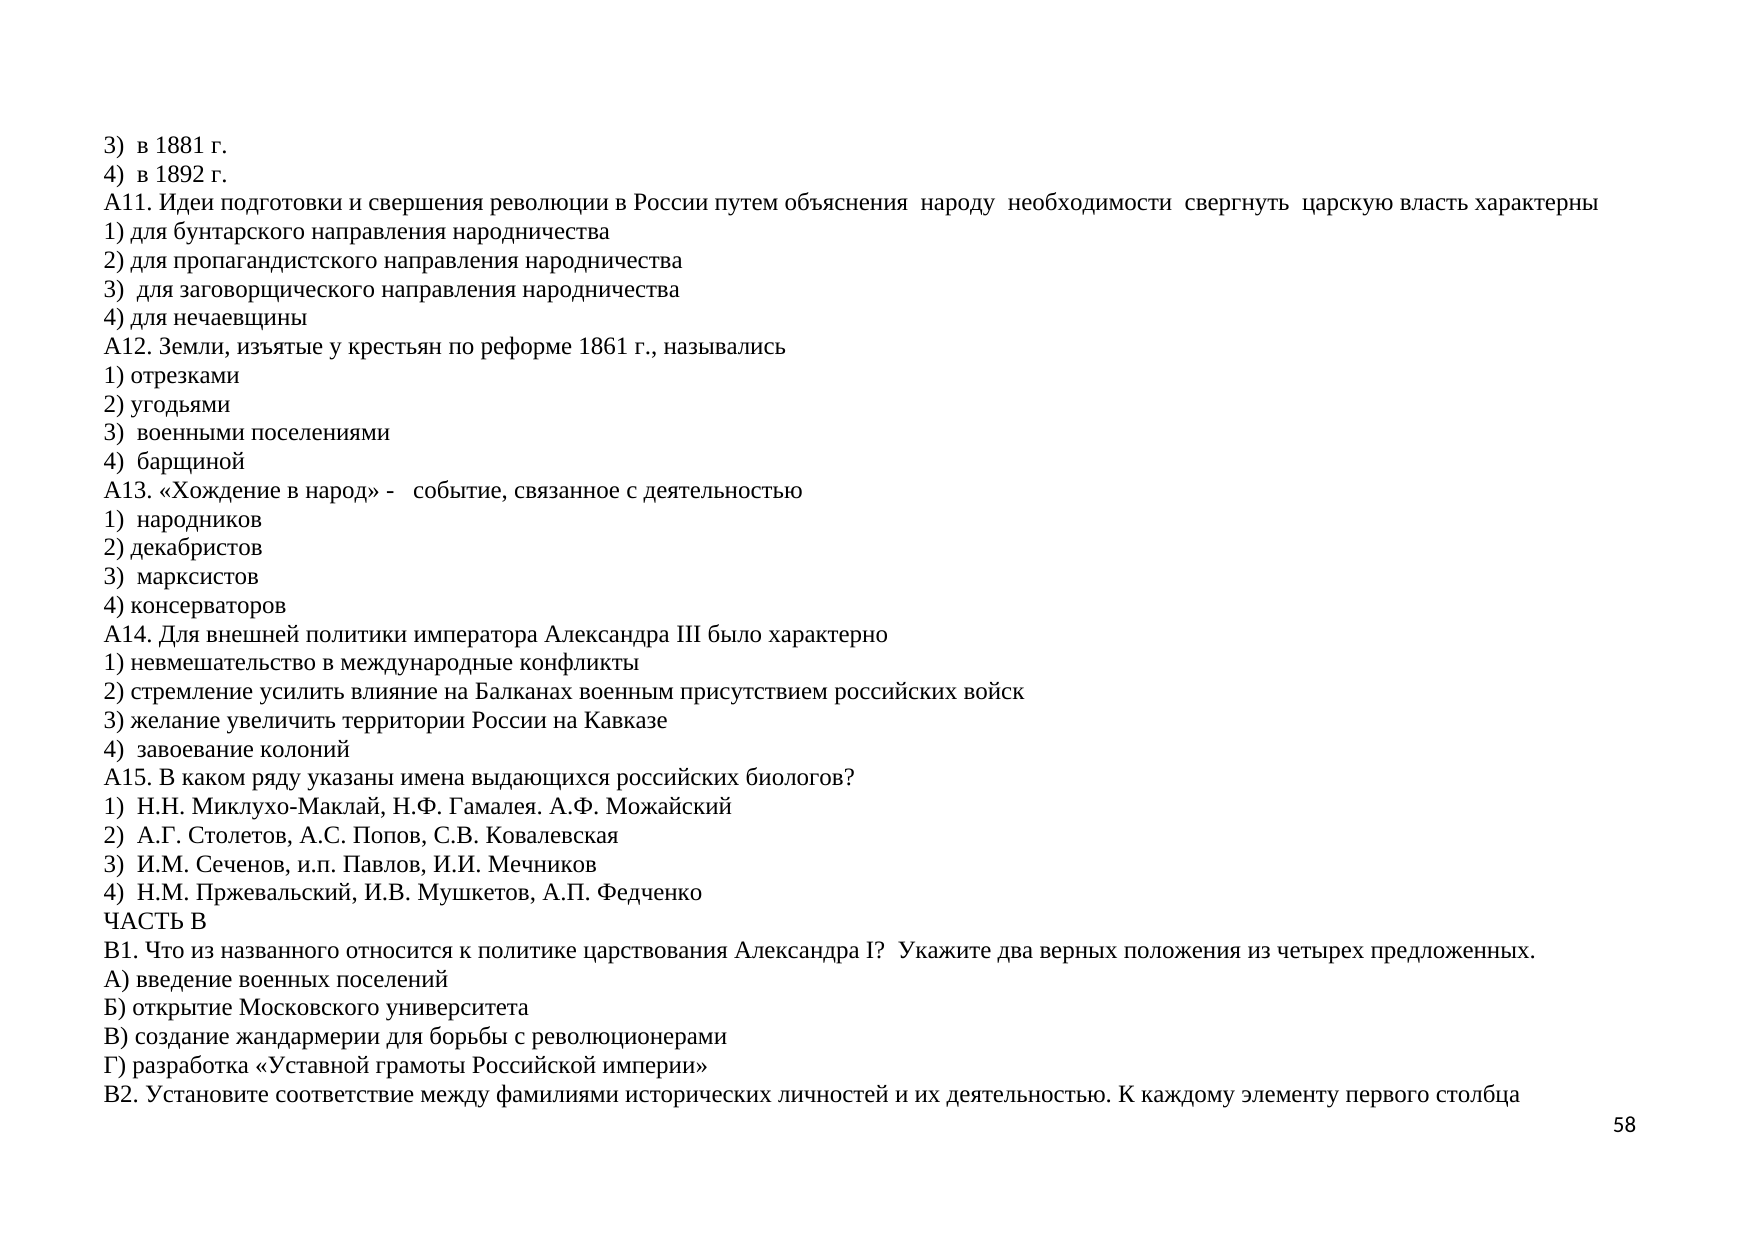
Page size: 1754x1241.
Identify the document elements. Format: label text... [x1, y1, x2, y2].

text 1) отрезками [103, 360, 1636, 389]
text 3) в . [103, 130, 1636, 159]
text 4) в . [103, 159, 1636, 187]
text 2) стремление усилить влияние на Балканах военным присутствием российских войск [103, 676, 1636, 705]
text Б) открытие Московского университета [103, 992, 1636, 1021]
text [103, 1079, 1636, 1107]
text 1) для бунтарского направления народничества [103, 216, 1636, 245]
text А) введение военных поселений [103, 964, 1636, 992]
text 1) невмешательство в международные конфликты [103, 647, 1636, 676]
text 3) для заговорщического направления народничества [103, 274, 1636, 302]
text 3) желание увеличить территории России на Кавказе [103, 705, 1636, 734]
text 3) марксистов [103, 561, 1636, 590]
text 1) народников [103, 504, 1636, 532]
text 4) барщиной [103, 446, 1636, 475]
text В1. Что из названного относится к политике царствования Александра I? Укажите два верных положения из четырех предложенных. [103, 935, 1636, 964]
text 4) Н.М. Пржевальский, И.В. Мушкетов, А.П. Федченко [103, 877, 1636, 906]
text А15. В каком ряду указаны имена выдающихся российских биологов? [103, 762, 1636, 791]
text А13. «Хождение в народ» - событие, связанное с деятельностью [103, 475, 1636, 504]
text 4) консерваторов [103, 590, 1636, 619]
text 2) угодьями [103, 389, 1636, 417]
text 3) И.М. Сеченов, и.п. Павлов, И.И. Мечников [103, 849, 1636, 877]
text 2) декабристов [103, 532, 1636, 561]
text 2) для пропагандистского направления народничества [103, 245, 1636, 274]
text А14. Для внешней политики императора Александра III было характерно [103, 619, 1636, 647]
text 2) А.Г. Столетов, А.С. Попов, С.В. Ковалевская [103, 820, 1636, 849]
text 4) для нечаевщины [103, 302, 1636, 331]
text А11. Идеи подготовки и свершения революции в России путем объяснения народу необходимости свергнуть царскую власть характерны [103, 187, 1636, 216]
text Г) разработка «Уставной грамоты Российской империи» [103, 1050, 1636, 1079]
text А12. Земли, изъятые у крестьян по реформе ., назывались [103, 331, 1636, 360]
text В) создание жандармерии для борьбы с революционерами [103, 1021, 1636, 1050]
text 4) завоевание колоний [103, 734, 1636, 762]
text 1) Н.Н. Миклухо-Маклай, Н.Ф. Гамалея. А.Ф. Можайский [103, 791, 1636, 820]
text ЧАСТЬ В [103, 906, 1636, 935]
text 3) военными поселениями [103, 417, 1636, 446]
